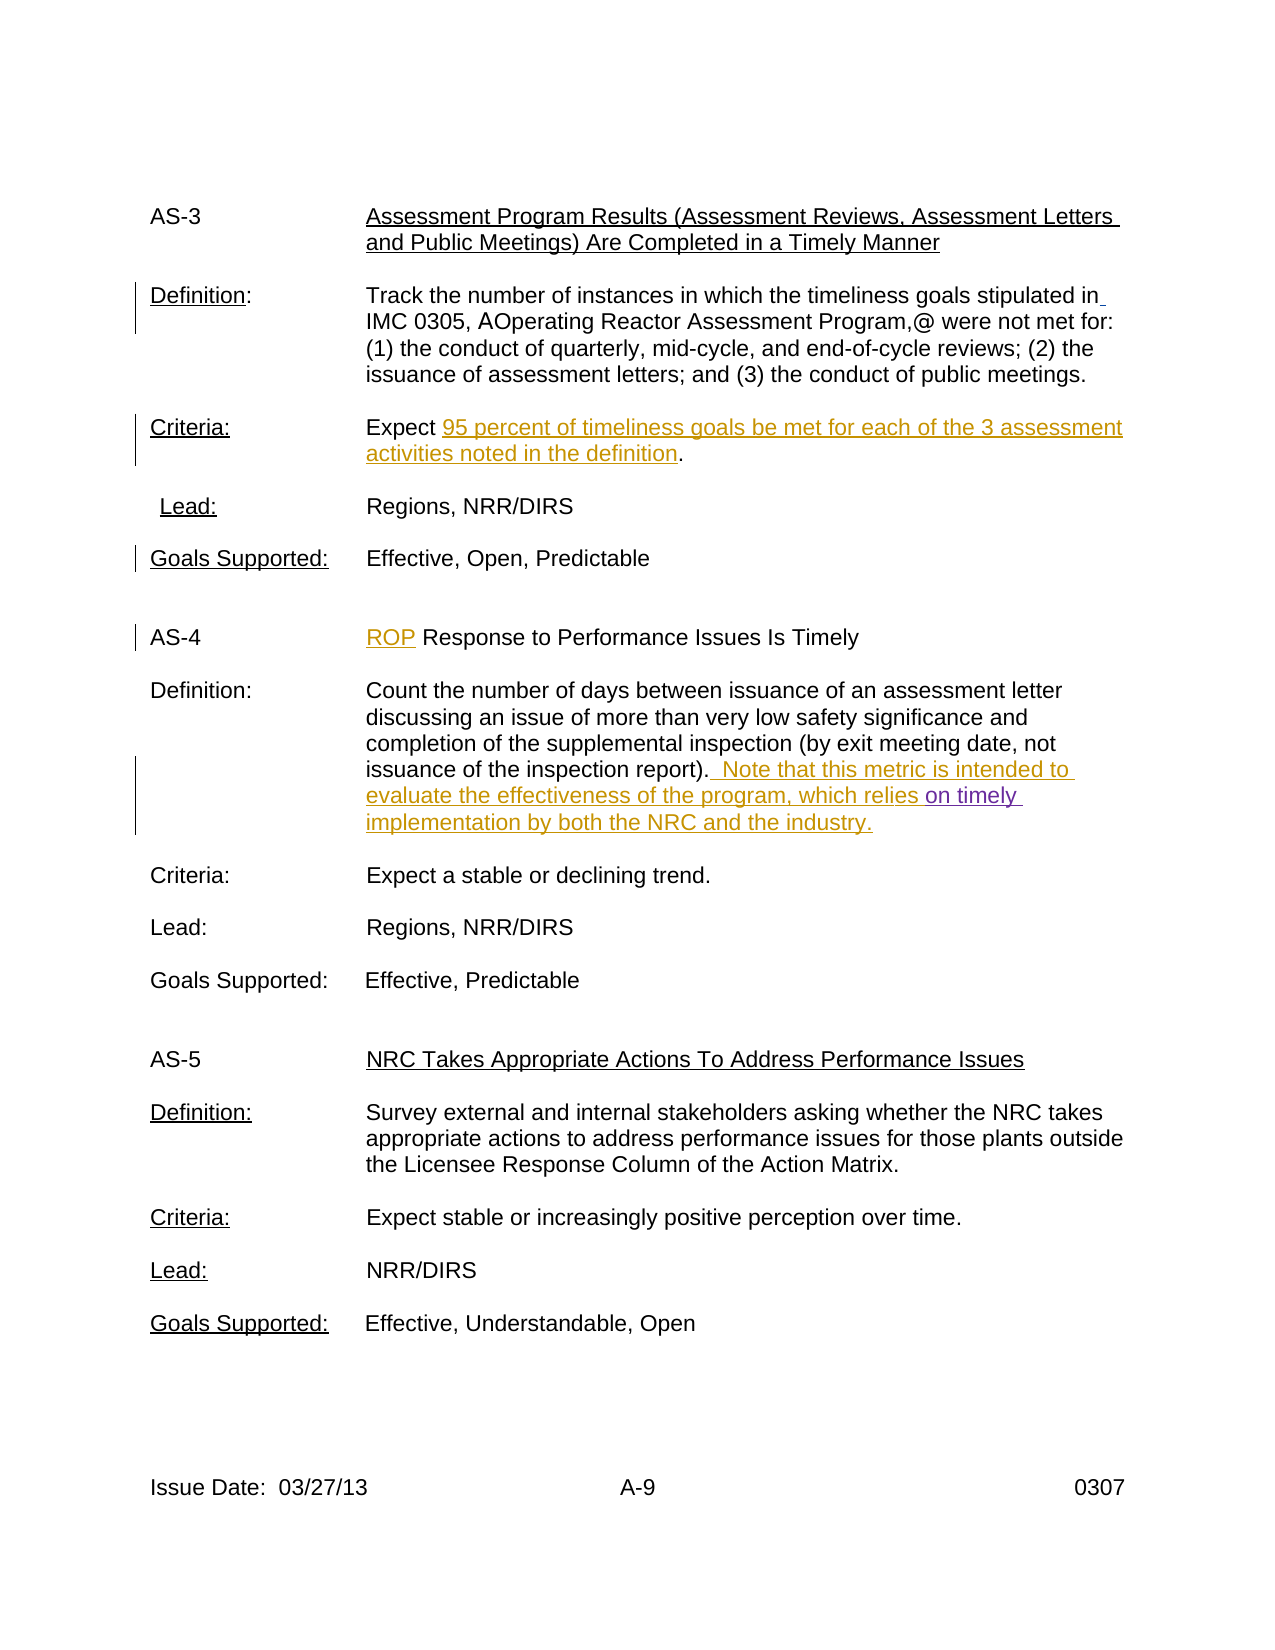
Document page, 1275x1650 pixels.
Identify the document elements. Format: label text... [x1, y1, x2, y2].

text Goals Supported: Effective, Understandable, Open [150, 1309, 1125, 1336]
text Definition: Count the number of days between issuance of an assessment letter discussing an issue of more than very low safety significance and completion of the supplemental inspection (by exit meeting date, not issuance of the inspection report). [150, 677, 1125, 835]
text Definition: Survey external and internal stakeholders asking whether the NRC takes appropriate actions to address performance issues for those plants outside the Licensee Response Column of the Action Matrix. [150, 1099, 1125, 1178]
text AS-4 Response to Performance Issues Is Timely [150, 624, 1125, 651]
text Goals Supported: Effective, Open, Predictable [150, 545, 1125, 572]
text Criteria: Expect a stable or declining trend. [150, 862, 1125, 888]
text Criteria: Expect . [150, 413, 1125, 466]
text Lead: Regions, NRR/DIRS [159, 493, 1125, 519]
text AS-3 Assessment Program Results (Assessment Reviews, Assessment Letters and Public Meetings) Are Completed in a Timely Manner [150, 203, 1125, 255]
text Lead: NRR/DIRS [150, 1257, 1125, 1283]
text AS-5 NRC Takes Appropriate Actions To Address Performance Issues [150, 1046, 1125, 1072]
text Goals Supported: Effective, Predictable [150, 967, 1125, 993]
text Definition: Track the number of instances in which the timeliness goals stipulated inIMC 0305, Operating Reactor Assessment Program, were not met for: (1) the conduct of quarterly, mid-cycle, and end-of-cycle reviews; (2) the issuance of assessment letters; and (3) the conduct of public meetings. [150, 282, 1125, 387]
text Criteria: Expect stable or increasingly positive perception over time. [150, 1204, 1125, 1231]
text Lead: Regions, NRR/DIRS [150, 914, 1125, 941]
